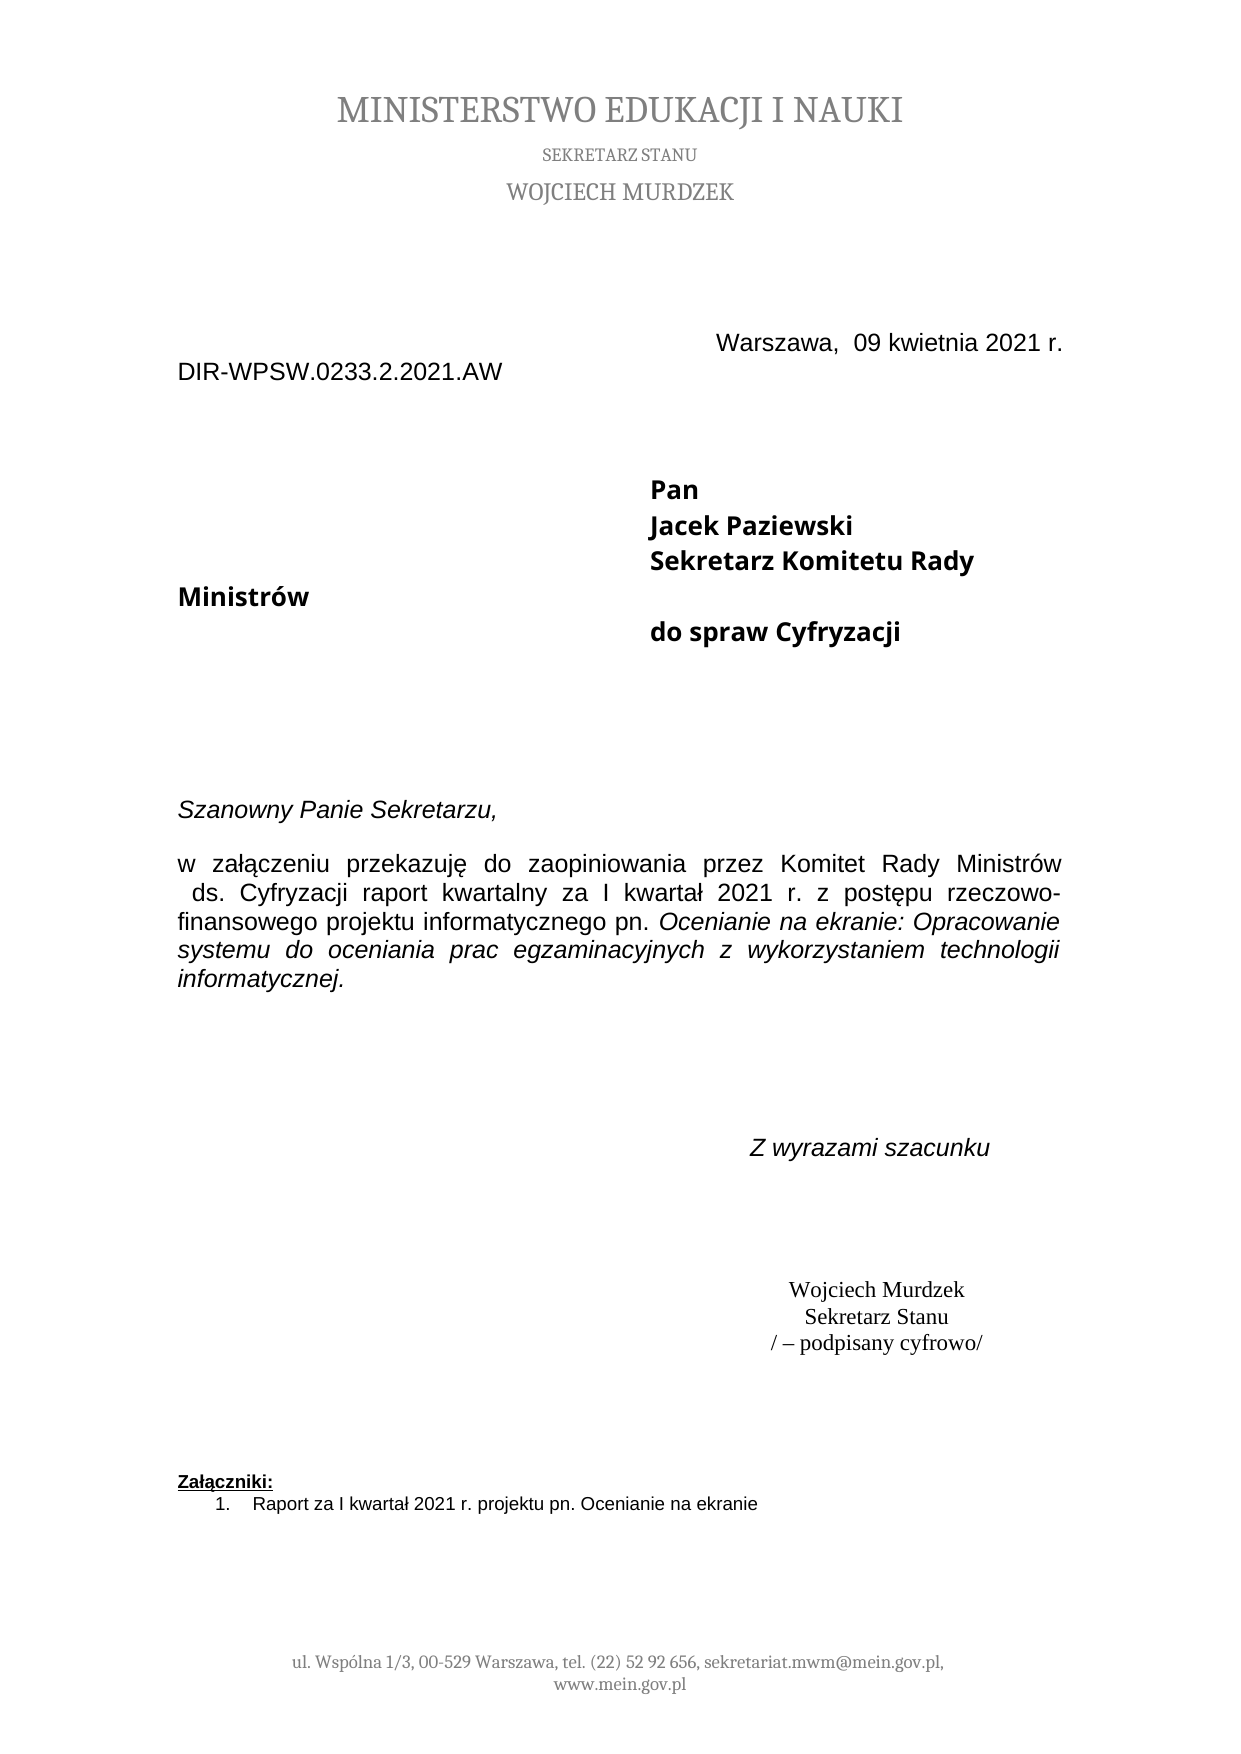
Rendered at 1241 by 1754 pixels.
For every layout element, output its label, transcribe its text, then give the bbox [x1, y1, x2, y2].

text w załączeniu przekazuję do zaopiniowania przez Komitet Rady Ministrów ds. Cyfryzacji raport kwartalny za I kwartał 2021 r. z postępu rzeczowo-finansowego projektu informatycznego pn. Ocenianie na ekranie: Opracowanie systemu do oceniania prac egzaminacyjnych z wykorzystaniem technologii informatycznej. [177, 849, 1063, 993]
text Załączniki: [177, 1471, 1063, 1492]
text Z wyrazami szacunku [664, 1133, 1078, 1162]
text do spraw Cyfryzacji [177, 614, 1063, 649]
text Szanowny Panie Sekretarzu, [177, 795, 1063, 824]
text DIR-WPSW.0233.2.2021.AW [177, 357, 1063, 385]
text Warszawa, 09 kwietnia 2021 r. [177, 328, 1063, 357]
list Raport za I kwartał 2021 r. projektu pn. Ocenianie na ekranie [215, 1492, 1063, 1514]
text Jacek Paziewski [177, 507, 1063, 543]
text Pan [177, 472, 1063, 507]
text Sekretarz Komitetu Rady Ministrów [177, 543, 1063, 614]
